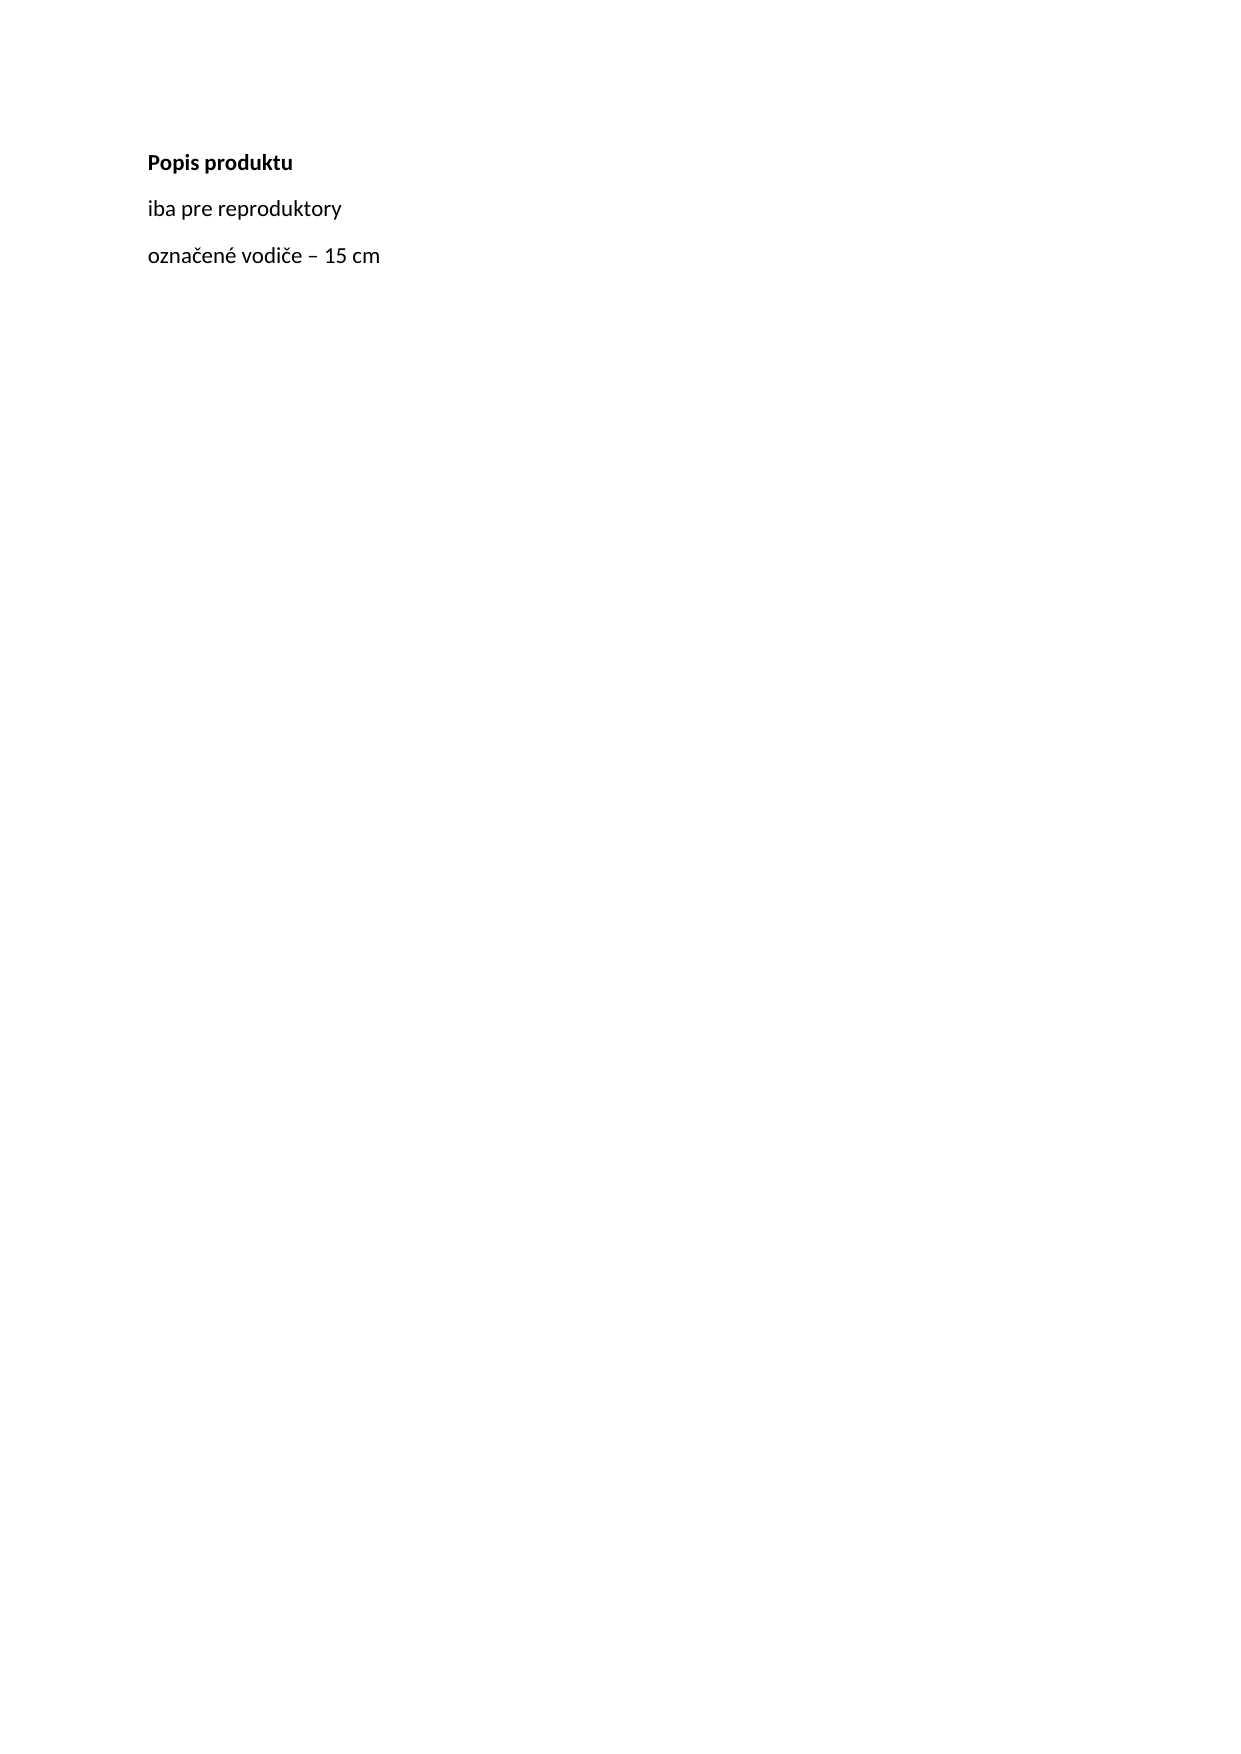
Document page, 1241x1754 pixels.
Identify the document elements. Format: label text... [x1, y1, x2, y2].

text označené vodiče – 15 cm [148, 241, 1093, 269]
text Popis produktu [148, 148, 1093, 176]
text iba pre reproduktory [148, 194, 1093, 222]
